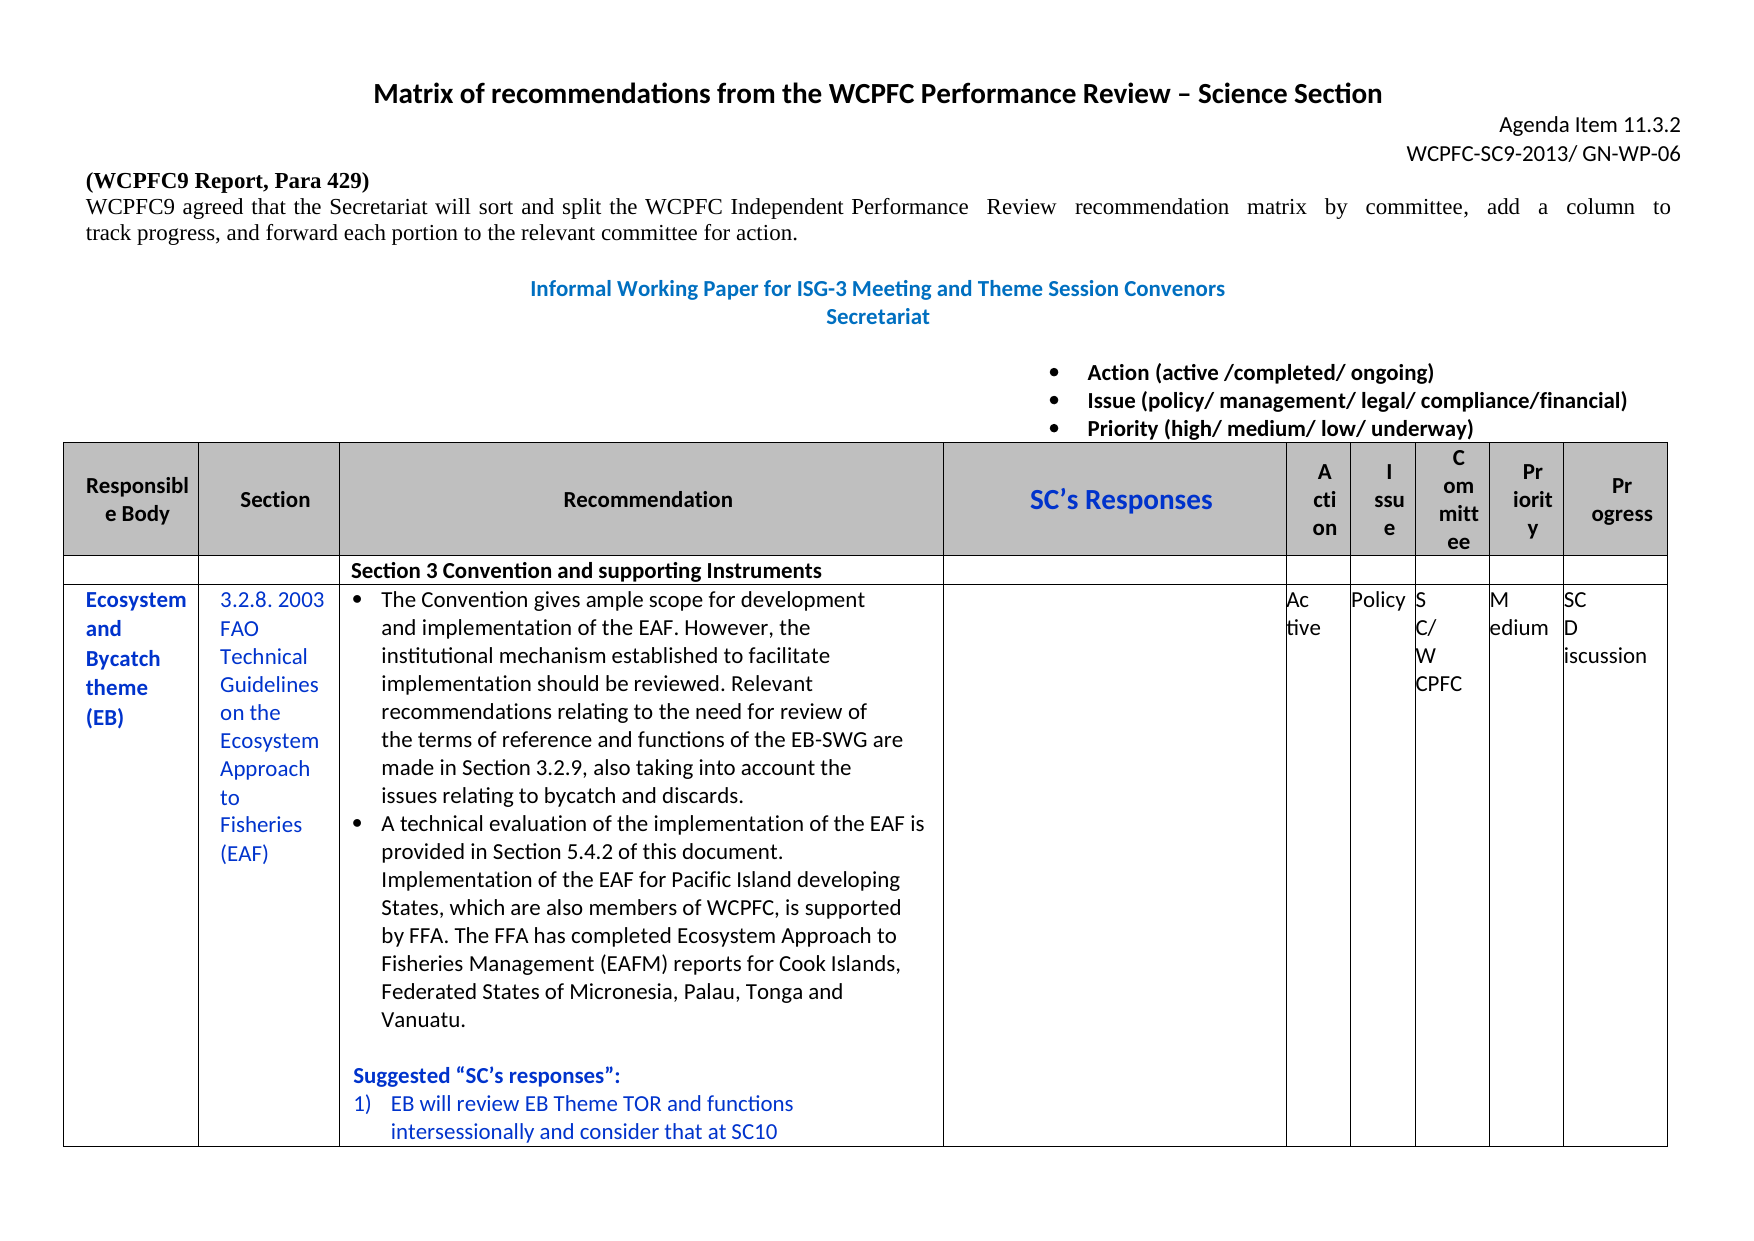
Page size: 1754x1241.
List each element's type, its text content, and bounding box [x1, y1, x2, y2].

table_cell [1490, 556, 1563, 584]
table_header Progress [1564, 443, 1667, 555]
table_cell Section 3 Convention and supporting Instruments [340, 556, 943, 584]
text Informal Working Paper for ISG-3 Meeting and Theme Session Convenors [75, 274, 1681, 302]
text WCPFC-SC9-2013/ GN-WP-06 [75, 139, 1681, 167]
table_header Responsible Body [64, 443, 198, 555]
list Issue (policy/ management/ legal/ compliance/financial) [1050, 386, 1681, 414]
text WCPFC9 agreed that the Secretariat will sort and split the WCPFC Independent Performance Review recommendation matrix by committee, add a column to track progress, and forward each portion to the relevant committee for action. [86, 193, 1673, 246]
text Matrix of recommendations from the WCPFC Performance Review – Science Section [75, 75, 1681, 111]
table_cell [1564, 556, 1667, 584]
text Agenda Item 11.3.2 [75, 111, 1681, 139]
table_cell [944, 585, 1286, 1146]
table_header SC’s Responses [944, 443, 1286, 555]
table_header Section [199, 443, 339, 555]
table_cell Policy [1351, 585, 1415, 1146]
table_cell [1351, 556, 1415, 584]
table_header Priority [1490, 443, 1563, 555]
table_cell Active [1287, 585, 1350, 1146]
table_cell Medium [1490, 585, 1563, 1146]
table_header Issue [1351, 443, 1415, 555]
table_cell [1287, 556, 1350, 584]
table_cell SC Discussion [1564, 585, 1667, 1146]
table_cell Ecosystem and Bycatch theme (EB) [64, 585, 198, 1146]
list Priority (high/ medium/ low/ underway) [1050, 414, 1681, 442]
table_cell [1416, 556, 1489, 584]
table_cell The Convention gives ample scope for development and implementation of the EAF. However, the institutional mechanism established to facilitate implementation should be reviewed. Relevant recommendations relating to the need for review of the terms of reference and functions of the EB-SWG are made in Section 3.2.9, also taking into account the issues relating to bycatch and discards. A technical evaluation of the implementation of the EAF is provided in Section 5.4.2 of this document. Implementation of the EAF for Pacific Island developing States, which are also members of WCPFC, is supported by FFA. The FFA has completed Ecosystem Approach to Fisheries Management (EAFM) reports for Cook Islands, Federated States of Micronesia, Palau, Tonga and Vanuatu. Suggested “SC’s responses”: EB will review EB Theme TOR and functions intersessionally and consider that at SC10 [340, 585, 943, 1146]
text (WCPFC9 Report, Para 429) [86, 167, 1673, 193]
table_header Action [1287, 443, 1350, 555]
table_header Committee [1416, 443, 1489, 555]
list Action (active /completed/ ongoing) [1050, 358, 1681, 386]
table_cell 3.2.8. 2003 FAO Technical Guidelines on the Ecosystem Approach to Fisheries (EAF) [199, 585, 339, 1146]
table_header Recommendation [340, 443, 943, 555]
table_cell [199, 556, 339, 584]
table_cell [944, 556, 1286, 584]
table_cell SC/WCPFC [1416, 585, 1489, 1146]
table_cell [64, 556, 198, 584]
text Secretariat [75, 302, 1681, 330]
